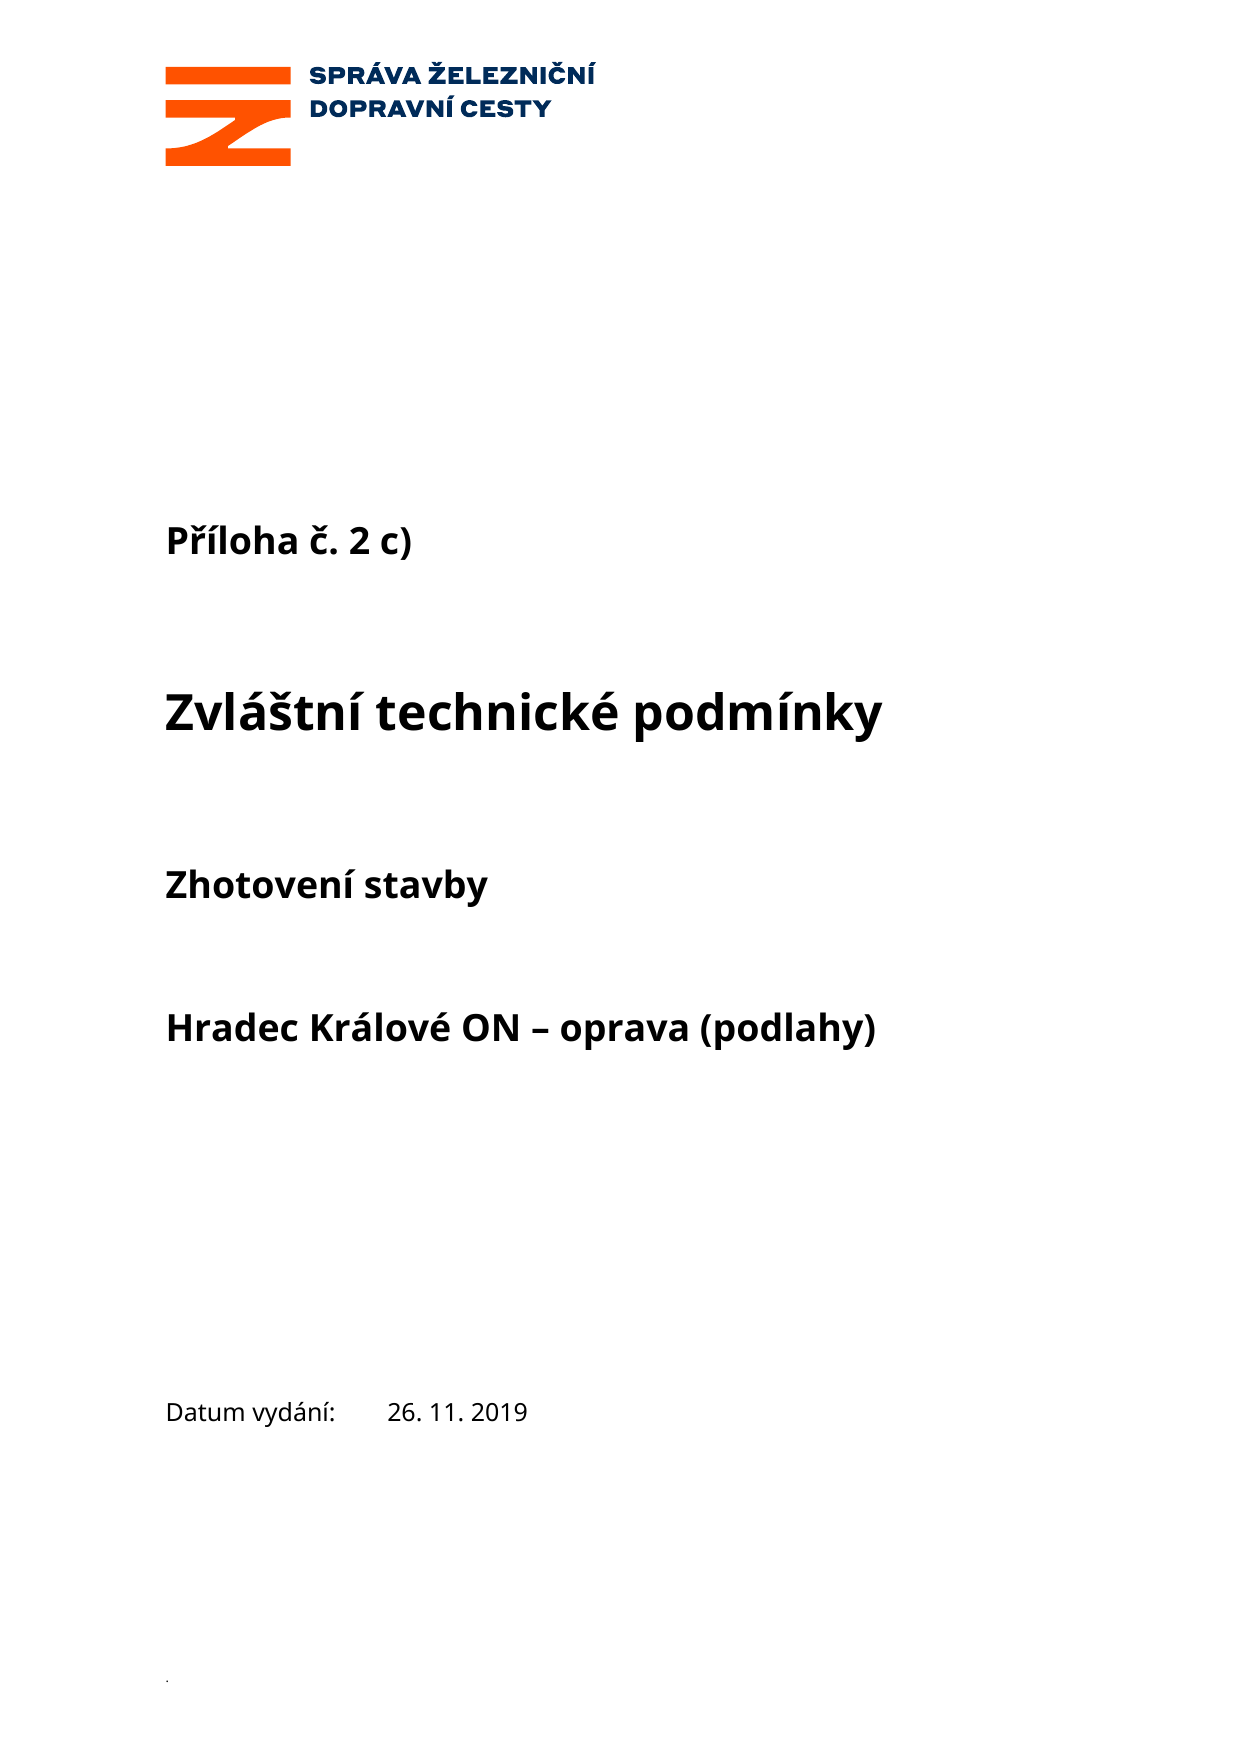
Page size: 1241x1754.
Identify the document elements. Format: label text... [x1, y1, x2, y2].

text Zhotovení stavby [165, 858, 1075, 909]
text Hradec Králové ON – oprava (podlahy) [165, 1001, 1075, 1052]
text Příloha č. 2 c) [165, 514, 1075, 566]
text Datum vydání: 26. 11. 2019 [165, 1394, 1075, 1429]
text Zvláštní technické podmínky [165, 677, 1075, 745]
